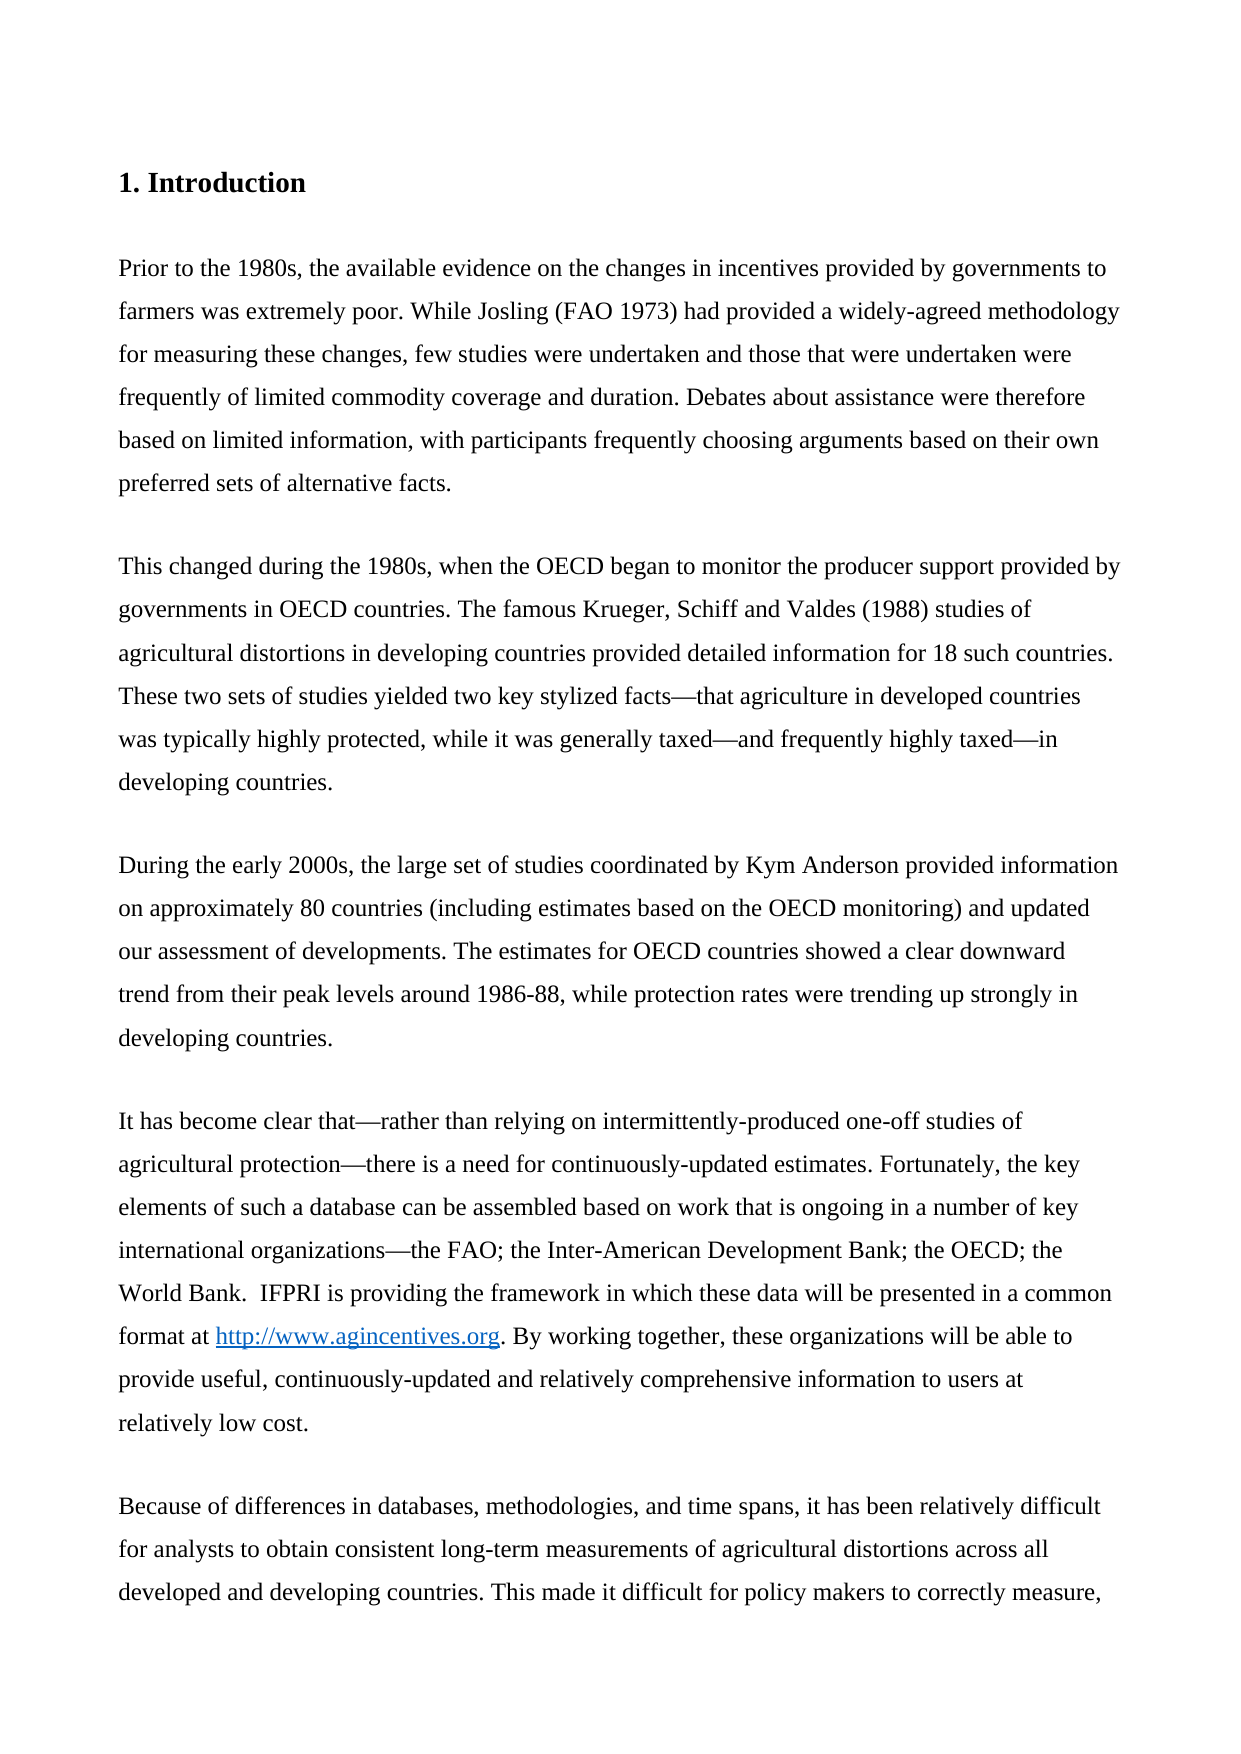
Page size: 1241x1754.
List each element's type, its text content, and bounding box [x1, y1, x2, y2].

text Prior to the 1980s, the available evidence on the changes in incentives provided by governments to farmers was extremely poor. While Josling (FAO 1973) had provided a widely-agreed methodology for measuring these changes, few studies were undertaken and those that were undertaken were frequently of limited commodity coverage and duration. Debates about assistance were therefore based on limited information, with participants frequently choosing arguments based on their own preferred sets of alternative facts. [118, 253, 1122, 497]
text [118, 1491, 1122, 1606]
text It has become clear that—rather than relying on intermittently-produced one-off studies of agricultural protection—there is a need for continuously-updated estimates. Fortunately, the key elements of such a database can be assembled based on work that is ongoing in a number of key international organizations—the FAO; the Inter-American Development Bank; the OECD; the World Bank. IFPRI is providing the framework in which these data will be presented in a common format at http://www.agincentives.org. By working together, these organizations will be able to provide useful, continuously-updated and relatively comprehensive information to users at relatively low cost. [118, 1106, 1122, 1436]
text During the early 2000s, the large set of studies coordinated by Kym Anderson provided information on approximately 80 countries (including estimates based on the OECD monitoring) and updated our assessment of developments. The estimates for OECD countries showed a clear downward trend from their peak levels around 1986-88, while protection rates were trending up strongly in developing countries. [118, 850, 1122, 1051]
text This changed during the 1980s, when the OECD began to monitor the producer support provided by governments in OECD countries. The famous Krueger, Schiff and Valdes (1988) studies of agricultural distortions in developing countries provided detailed information for 18 such countries. These two sets of studies yielded two key stylized facts—that agriculture in developed countries was typically highly protected, while it was generally taxed—and frequently highly taxed—in developing countries. [118, 551, 1122, 796]
text 1. Introduction [118, 165, 1122, 199]
